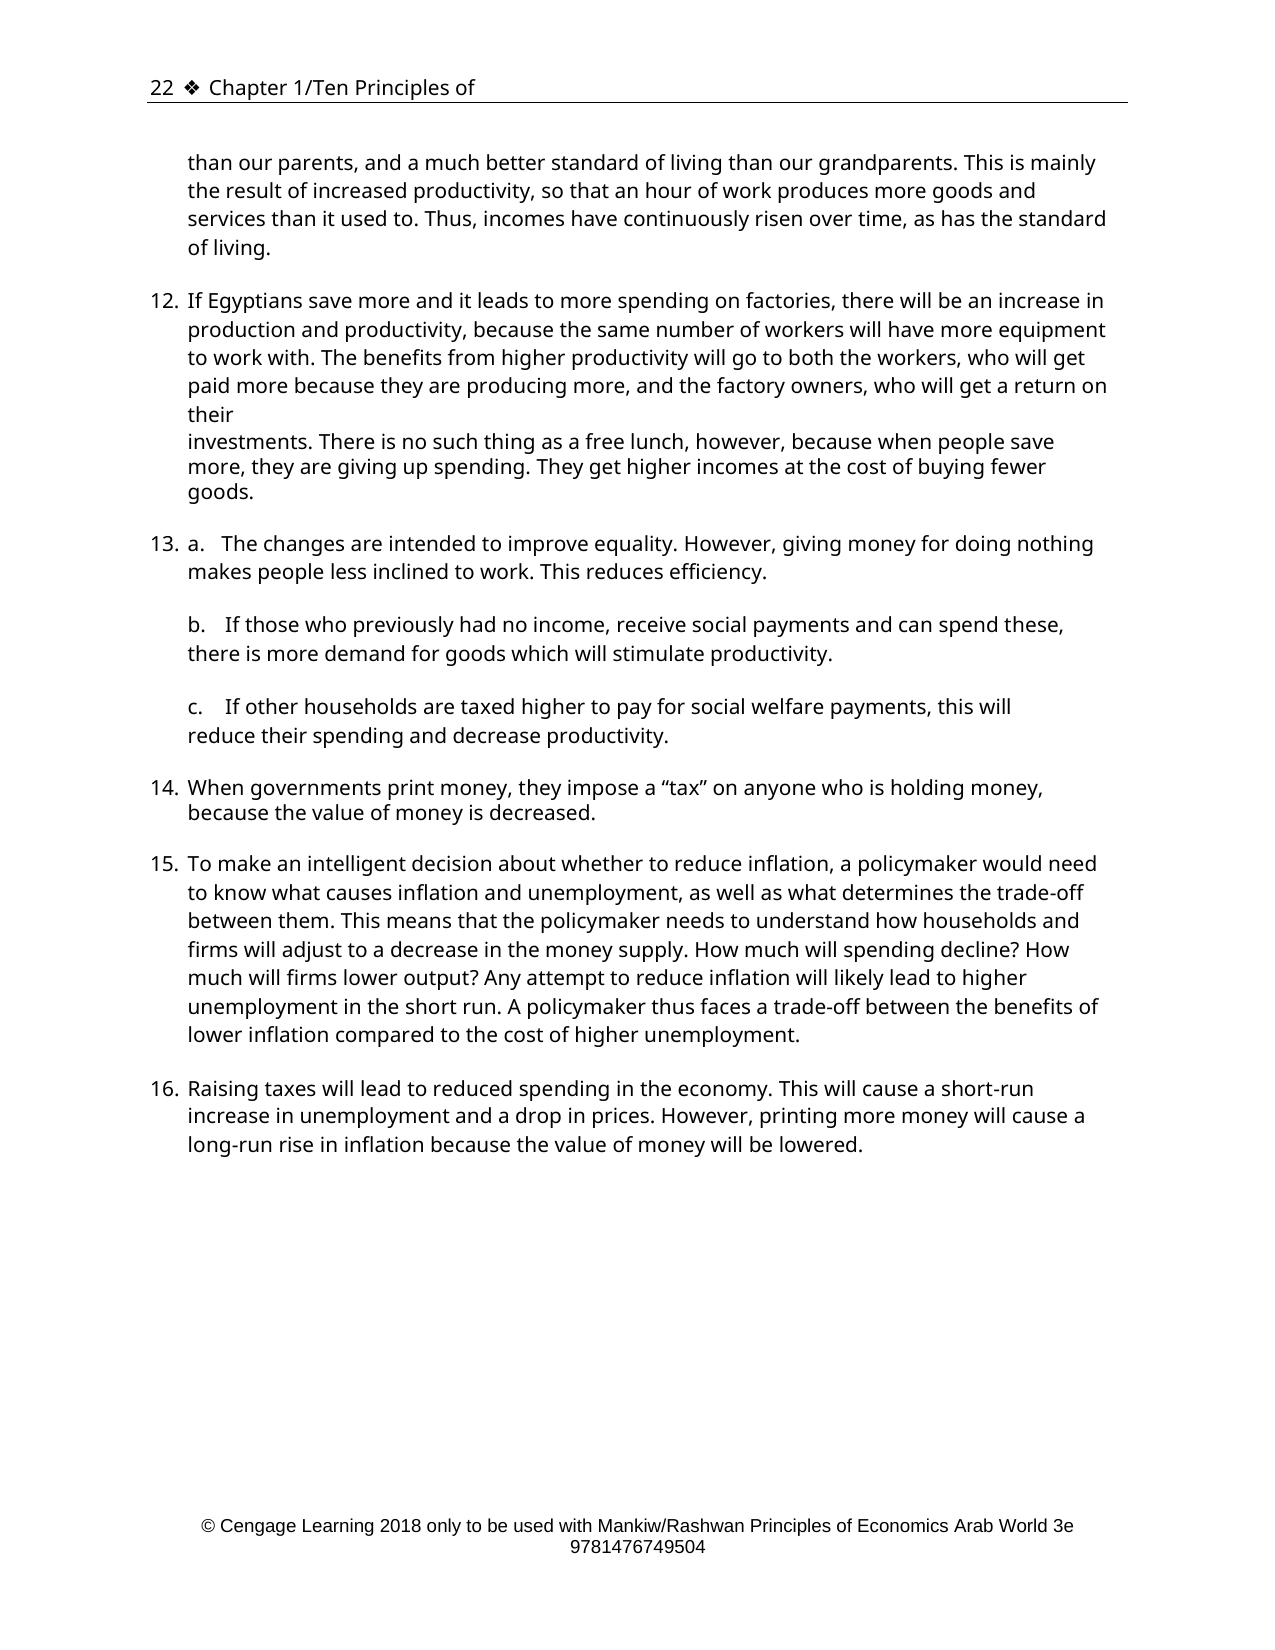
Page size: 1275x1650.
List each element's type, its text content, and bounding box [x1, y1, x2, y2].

list If those who previously had no income, receive social payments and can spend these, there is more demand for goods which will stimulate productivity. [187, 611, 1091, 667]
text than our parents, and a much better standard of living than our grandparents. This is mainly the result of increased productivity, so that an hour of work produces more goods and services than it used to. Thus, incomes have continuously risen over time, as has the standard of living. [187, 148, 1116, 261]
text investments. There is no such thing as a free lunch, however, because when people save more, they are giving up spending. They get higher incomes at the cost of buying fewer goods. [187, 429, 1115, 504]
list Raising taxes will lead to reduced spending in the economy. This will cause a short-run increase in unemployment and a drop in prices. However, printing more money will cause a long-run rise in inflation because the value of money will be lowered. [150, 1074, 1092, 1158]
list To make an intelligent decision about whether to reduce inflation, a policymaker would need to know what causes inflation and unemployment, as well as what determines the trade-off between them. This means that the policymaker needs to understand how households and firms will adjust to a decrease in the money supply. How much will spending decline? How much will firms lower output? Any attempt to reduce inflation will likely lead to higher unemployment in the short run. A policymaker thus faces a trade-off between the benefits of lower inflation compared to the cost of higher unemployment. [150, 849, 1119, 1049]
list a. The changes are intended to improve equality. However, giving money for doing nothing makes people less inclined to work. This reduces efficiency. [150, 529, 1107, 586]
list If Egyptians save more and it leads to more spending on factories, there will be an increase in production and productivity, because the same number of workers will have more equipment to work with. The benefits from higher productivity will go to both the workers, who will get paid more because they are producing more, and the factory owners, who will get a return on their [150, 286, 1119, 428]
list When governments print money, they impose a “tax” on anyone who is holding money, because the value of money is decreased. [150, 775, 1110, 825]
list If other households are taxed higher to pay for social welfare payments, this will reduce their spending and decrease productivity. [187, 692, 1083, 749]
